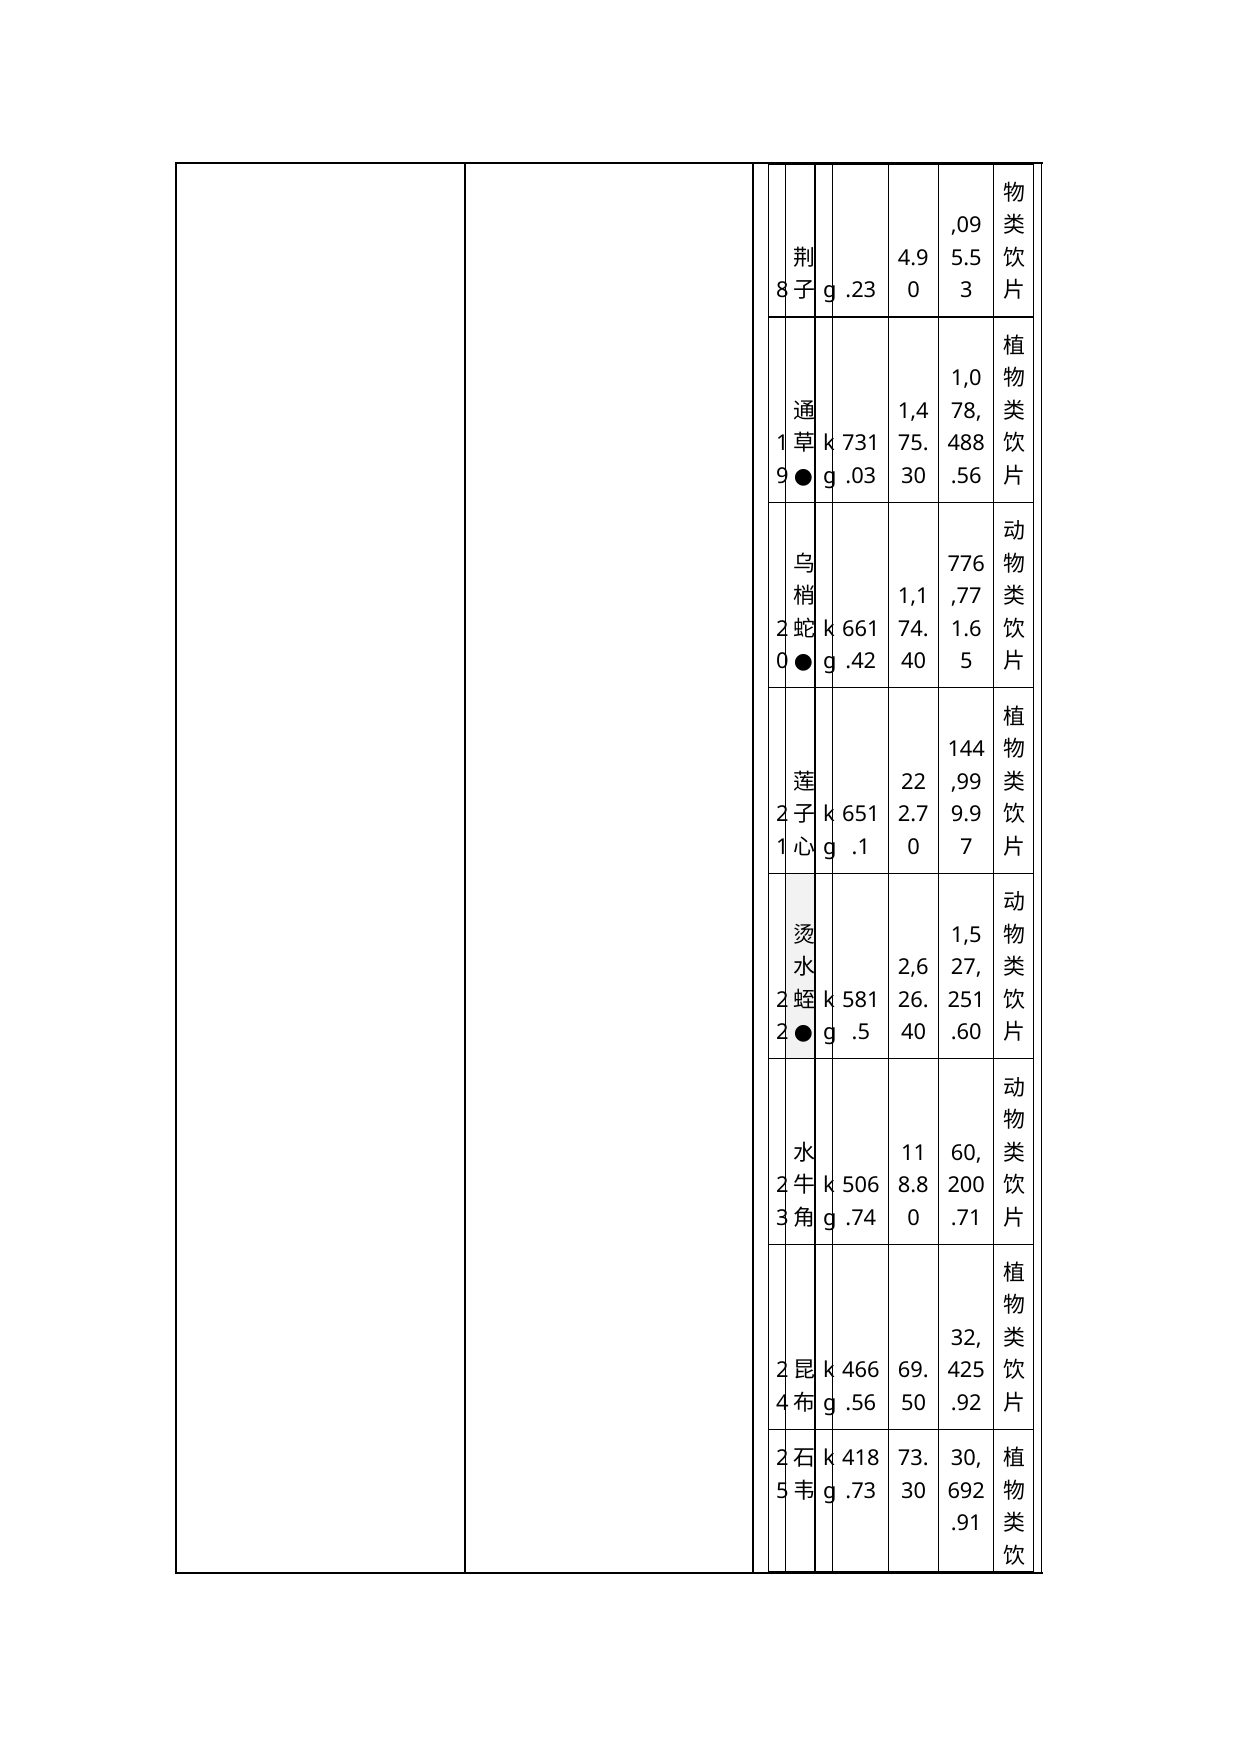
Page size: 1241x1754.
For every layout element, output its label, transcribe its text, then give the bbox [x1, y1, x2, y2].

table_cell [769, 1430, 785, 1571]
table_cell 1 [177, 164, 464, 1572]
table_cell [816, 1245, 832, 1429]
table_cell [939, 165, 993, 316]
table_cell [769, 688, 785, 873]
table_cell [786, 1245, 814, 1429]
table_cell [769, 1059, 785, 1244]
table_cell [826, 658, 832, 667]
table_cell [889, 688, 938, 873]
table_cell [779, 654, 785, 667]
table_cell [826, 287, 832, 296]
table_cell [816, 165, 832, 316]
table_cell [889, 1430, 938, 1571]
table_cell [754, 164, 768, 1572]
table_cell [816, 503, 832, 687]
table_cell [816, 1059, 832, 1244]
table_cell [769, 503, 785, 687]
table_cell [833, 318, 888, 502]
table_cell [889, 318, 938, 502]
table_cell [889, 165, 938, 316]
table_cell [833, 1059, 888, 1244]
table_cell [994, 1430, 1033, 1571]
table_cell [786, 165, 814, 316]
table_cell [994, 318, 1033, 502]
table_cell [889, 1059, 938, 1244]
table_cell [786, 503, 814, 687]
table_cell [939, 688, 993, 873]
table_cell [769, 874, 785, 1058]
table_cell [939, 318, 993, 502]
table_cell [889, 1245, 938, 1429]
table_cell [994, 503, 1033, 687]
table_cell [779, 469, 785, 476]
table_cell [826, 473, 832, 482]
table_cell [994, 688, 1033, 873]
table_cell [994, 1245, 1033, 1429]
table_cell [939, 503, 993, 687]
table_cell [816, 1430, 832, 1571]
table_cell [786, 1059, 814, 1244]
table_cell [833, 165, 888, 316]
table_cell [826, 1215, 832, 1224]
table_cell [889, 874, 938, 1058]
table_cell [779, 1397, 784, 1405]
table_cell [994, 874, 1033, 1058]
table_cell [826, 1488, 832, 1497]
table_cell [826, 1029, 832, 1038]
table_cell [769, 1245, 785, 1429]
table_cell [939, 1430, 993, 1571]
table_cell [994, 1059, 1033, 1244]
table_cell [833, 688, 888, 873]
table_cell [466, 164, 752, 1572]
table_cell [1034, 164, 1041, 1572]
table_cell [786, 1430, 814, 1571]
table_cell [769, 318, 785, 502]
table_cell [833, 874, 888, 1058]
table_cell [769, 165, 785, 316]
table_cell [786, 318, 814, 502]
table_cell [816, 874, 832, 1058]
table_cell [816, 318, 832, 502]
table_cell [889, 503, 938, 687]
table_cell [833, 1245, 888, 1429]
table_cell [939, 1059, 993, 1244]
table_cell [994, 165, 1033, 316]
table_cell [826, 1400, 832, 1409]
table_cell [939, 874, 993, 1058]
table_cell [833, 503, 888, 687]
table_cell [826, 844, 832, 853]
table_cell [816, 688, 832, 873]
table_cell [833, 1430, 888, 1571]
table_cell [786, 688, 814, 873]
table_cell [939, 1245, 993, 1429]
